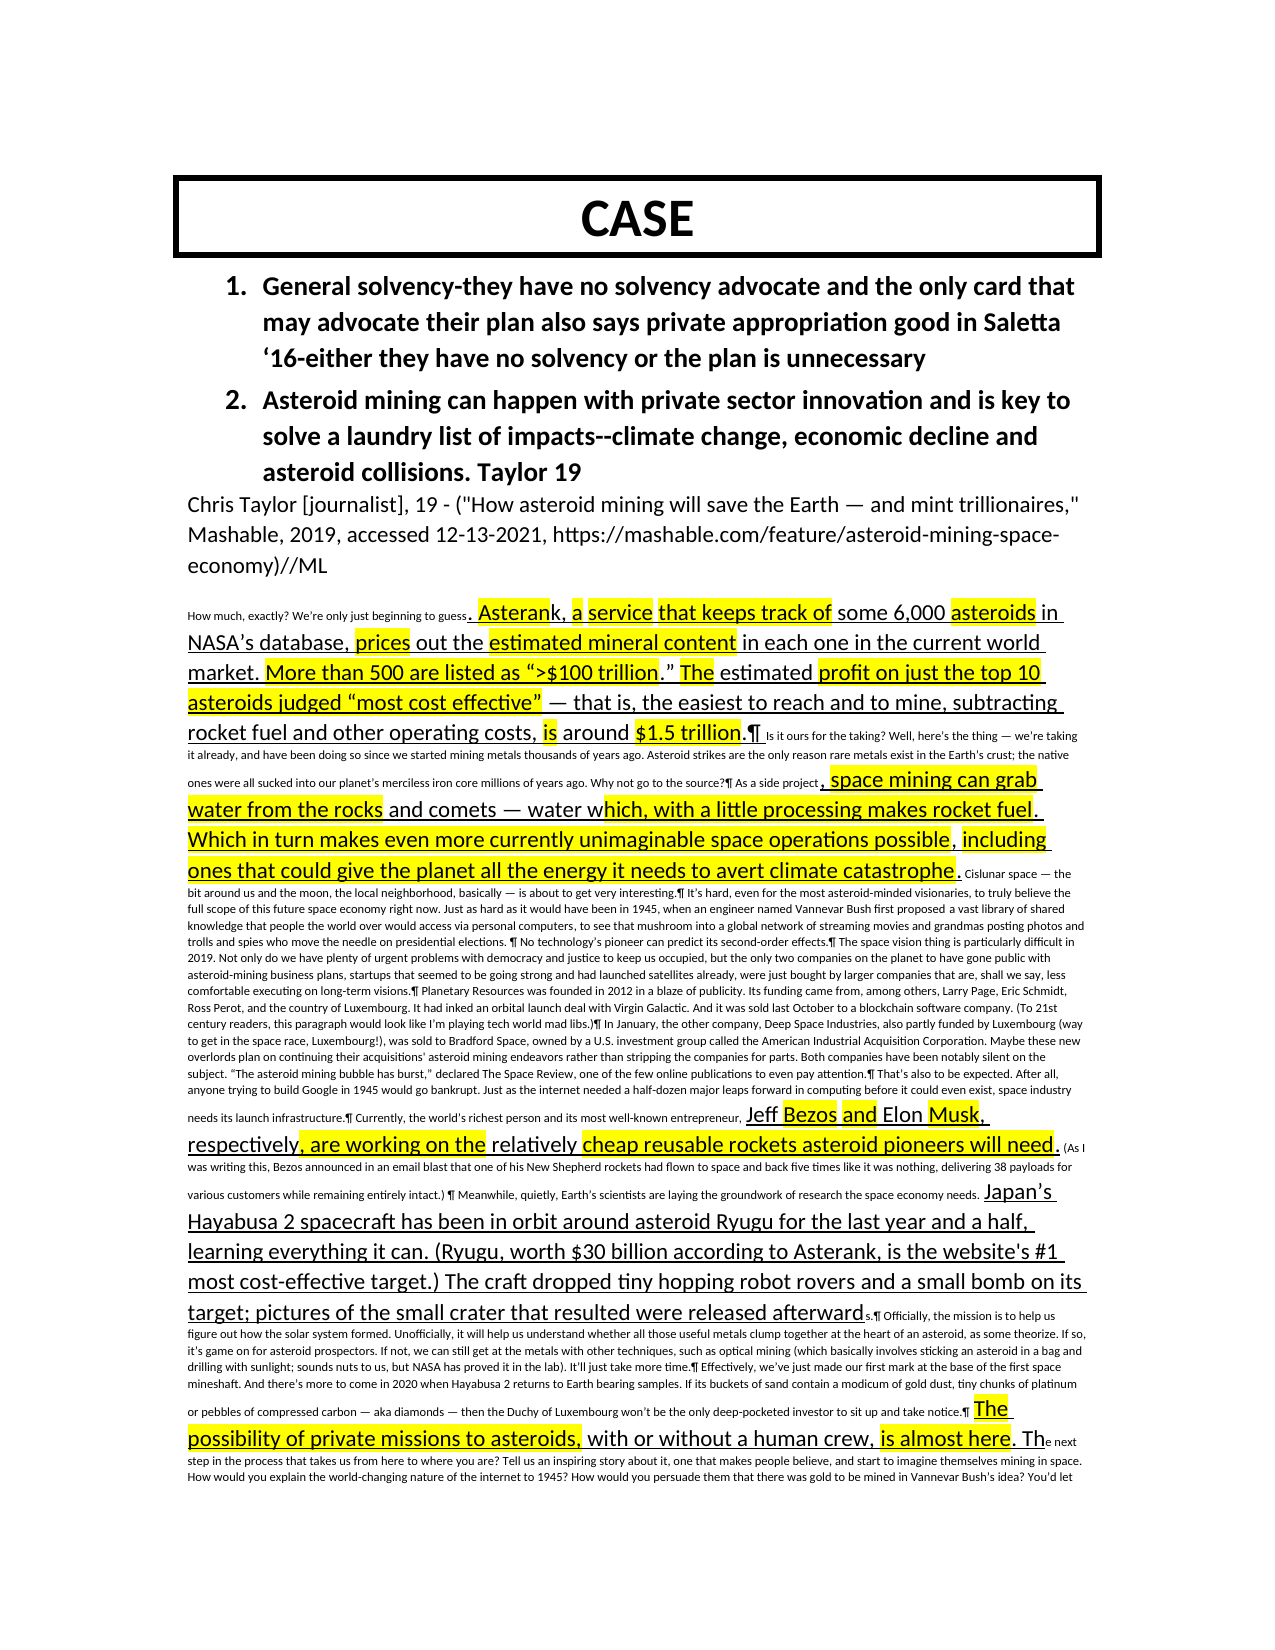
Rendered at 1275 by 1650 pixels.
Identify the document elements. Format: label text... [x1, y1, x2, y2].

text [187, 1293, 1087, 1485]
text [187, 598, 1087, 1292]
subtitle CASE [179, 181, 1096, 252]
subtitle Asteroid mining can happen with private sector innovation and is key to solve a laundry list of impacts--climate change, economic decline and asteroid collisions. Taylor 19 [225, 381, 1087, 488]
text Chris Taylor [journalist], 19 - ("How asteroid mining will save the Earth — and mint trillionaires," Mashable, 2019, accessed 12-13-2021, https://mashable.com/feature/asteroid-mining-space-economy)//ML [187, 490, 1087, 579]
subtitle General solvency-they have no solvency advocate and the only card that may advocate their plan also says private appropriation good in Saletta ‘16-either they have no solvency or the plan is unnecessary [225, 267, 1087, 374]
